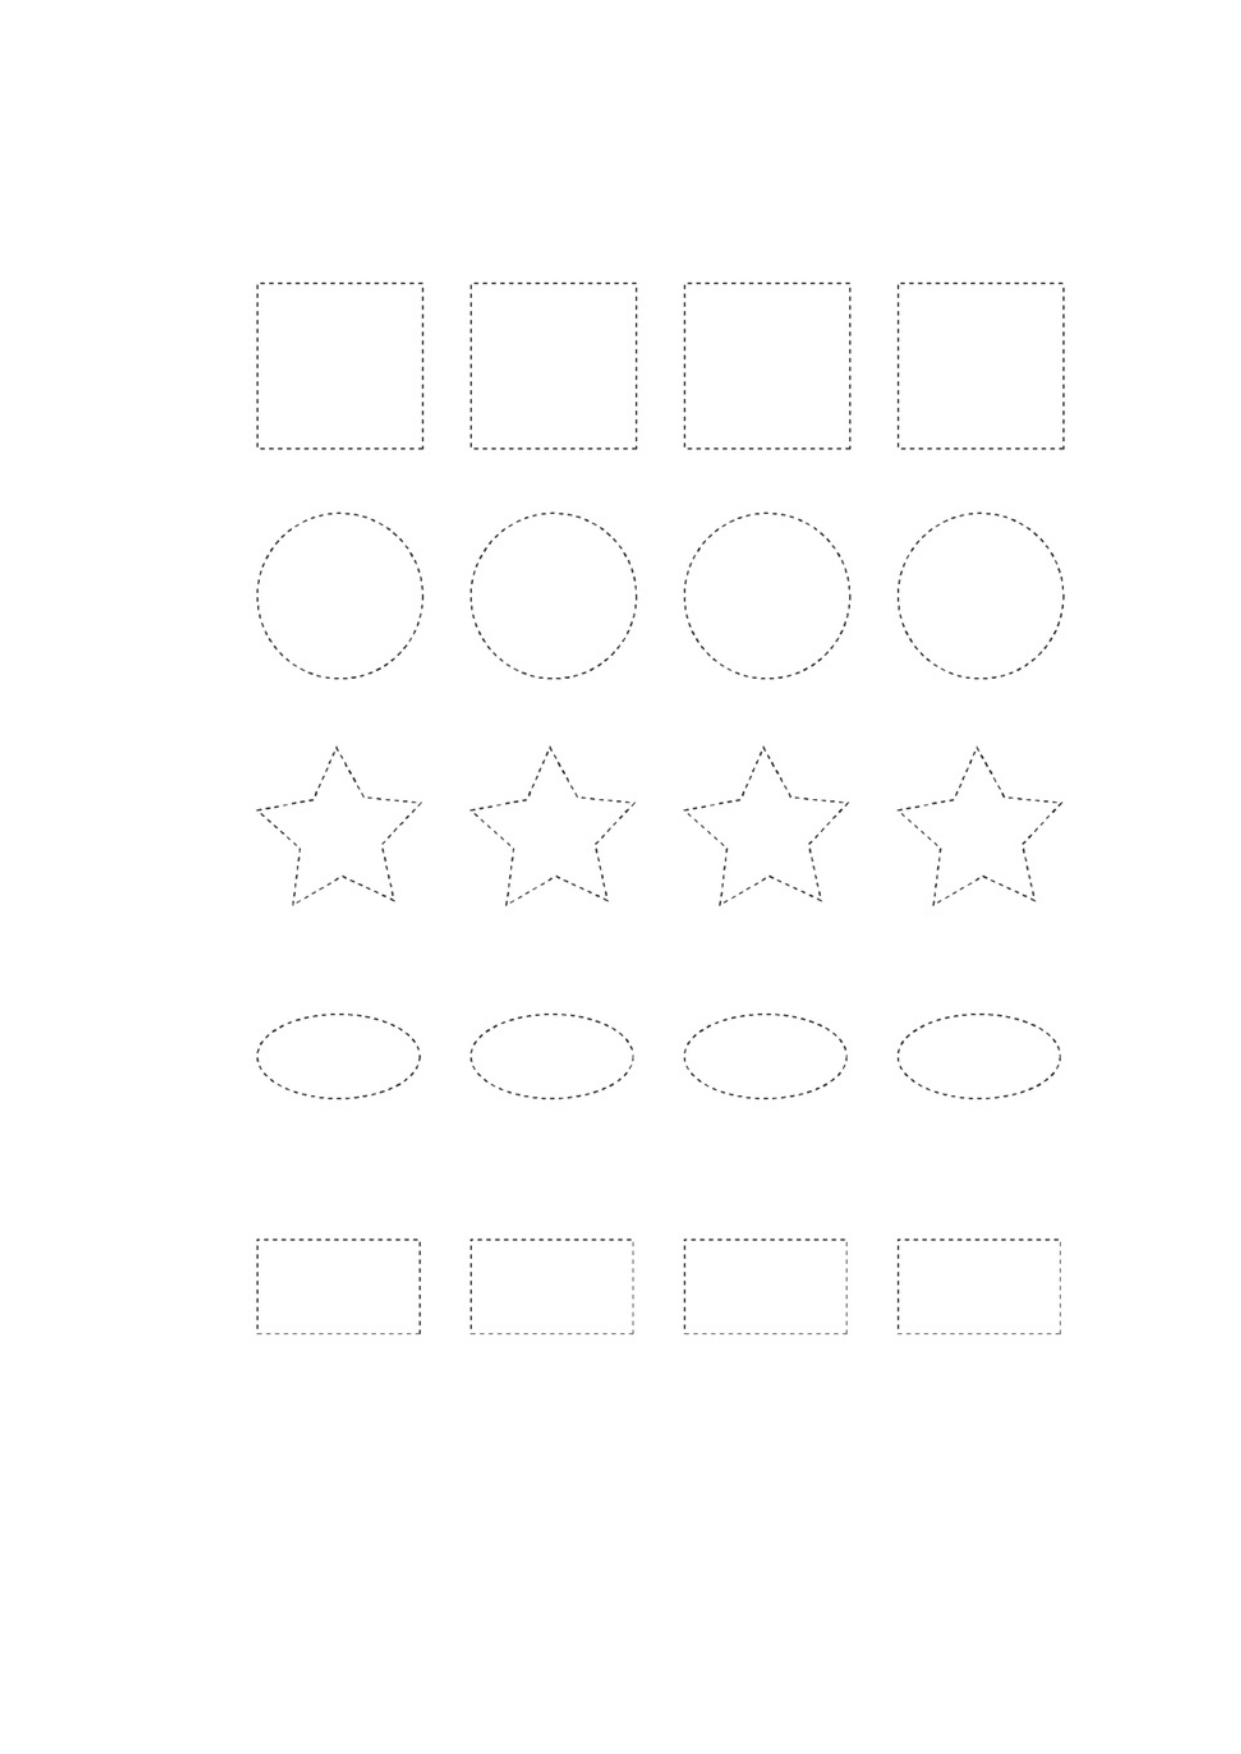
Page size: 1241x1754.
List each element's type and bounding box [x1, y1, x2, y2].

picture [177, 118, 1152, 1498]
